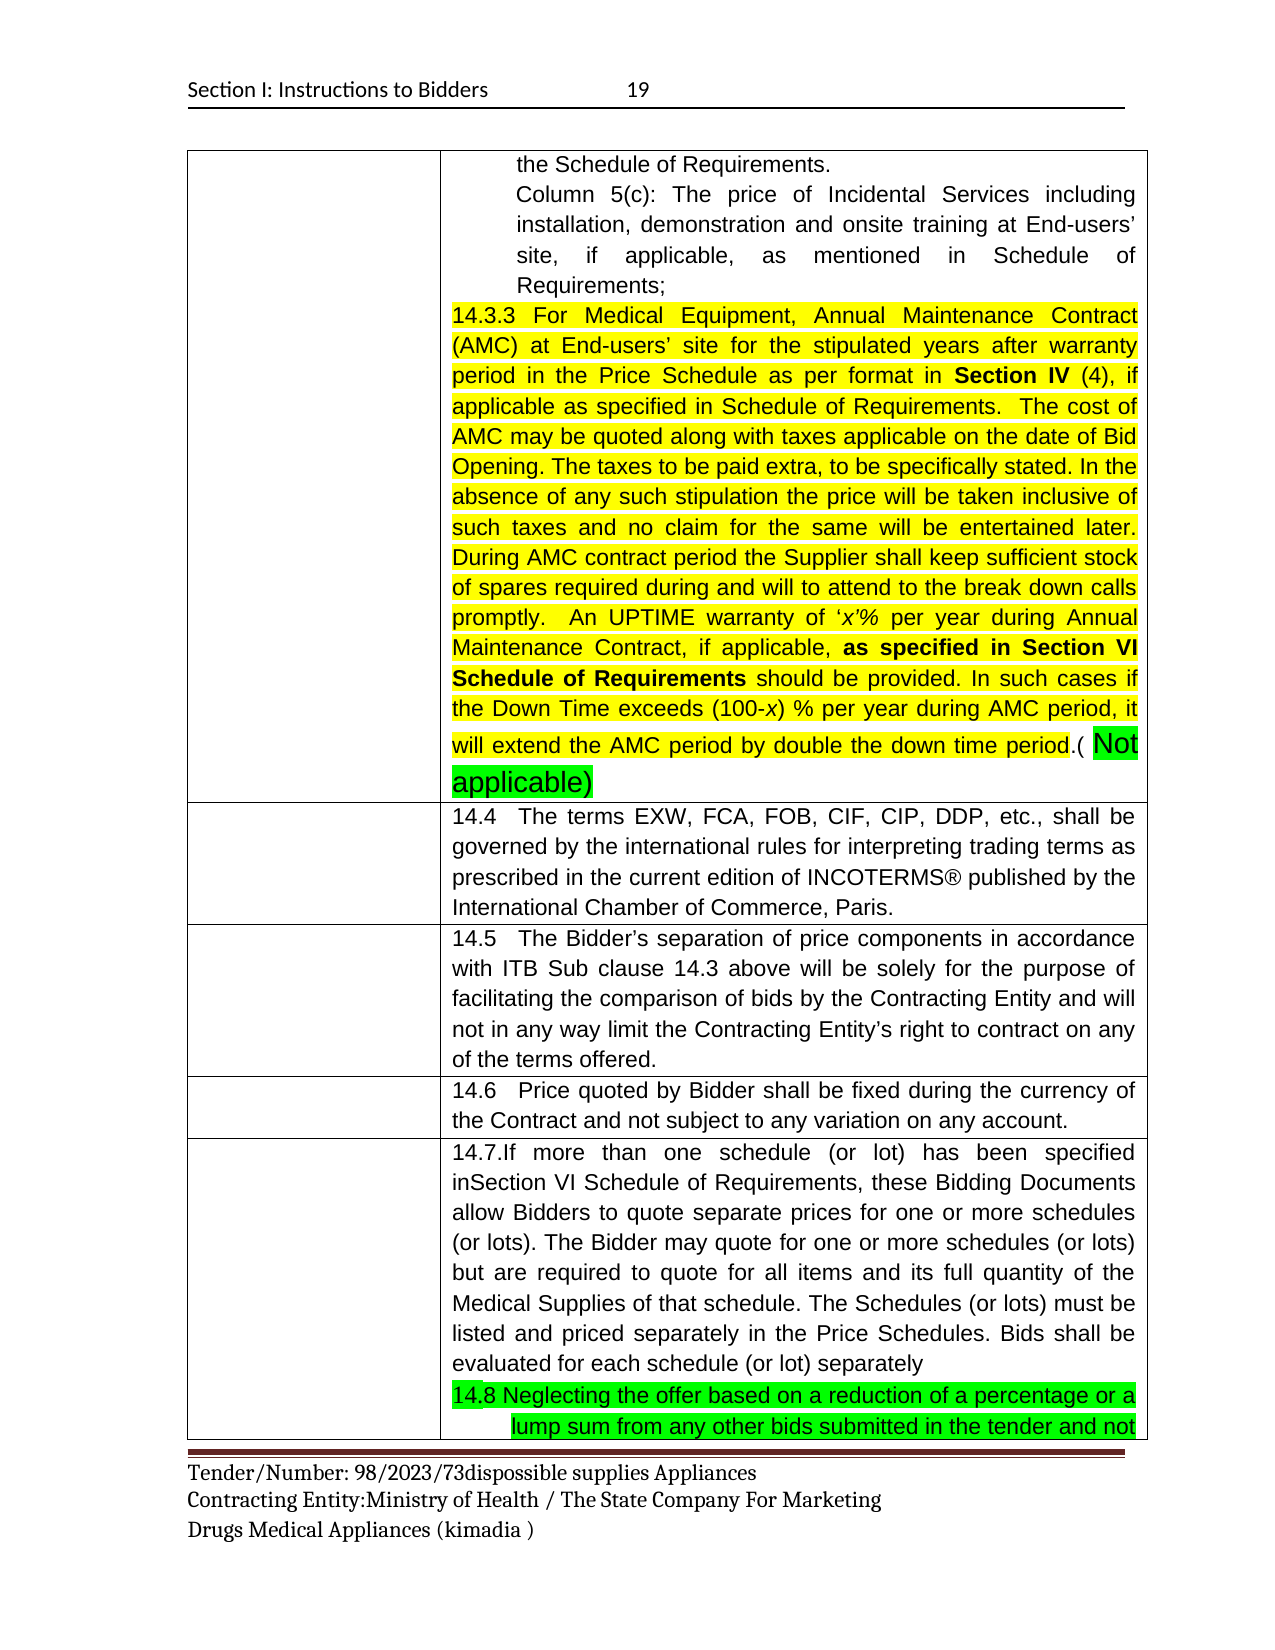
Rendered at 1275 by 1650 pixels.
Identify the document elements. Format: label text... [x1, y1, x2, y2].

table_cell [441, 1139, 1147, 1439]
table_cell 14.4 The terms EXW, FCA, FOB, CIF, CIP, DDP, etc., shall be governed by the international rules for interpreting trading terms as prescribed in the current edition of INCOTERMS® published by the International Chamber of Commerce, Paris. [441, 803, 1147, 924]
table_cell [188, 925, 440, 1076]
table_cell 14.5 The Bidder’s separation of price components in accordance with ITB Sub clause 14.3 above will be solely for the purpose of facilitating the comparison of bids by the Contracting Entity and will not in any way limit the Contracting Entity’s right to contract on any of the terms offered. [441, 925, 1147, 1076]
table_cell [441, 151, 1147, 802]
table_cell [188, 151, 440, 802]
table_cell [188, 803, 440, 924]
table_cell 14.6 Price quoted by Bidder shall be fixed during the currency of the Contract and not subject to any variation on any account. [441, 1077, 1147, 1137]
table_cell [188, 1077, 440, 1137]
table_cell [188, 1139, 440, 1439]
